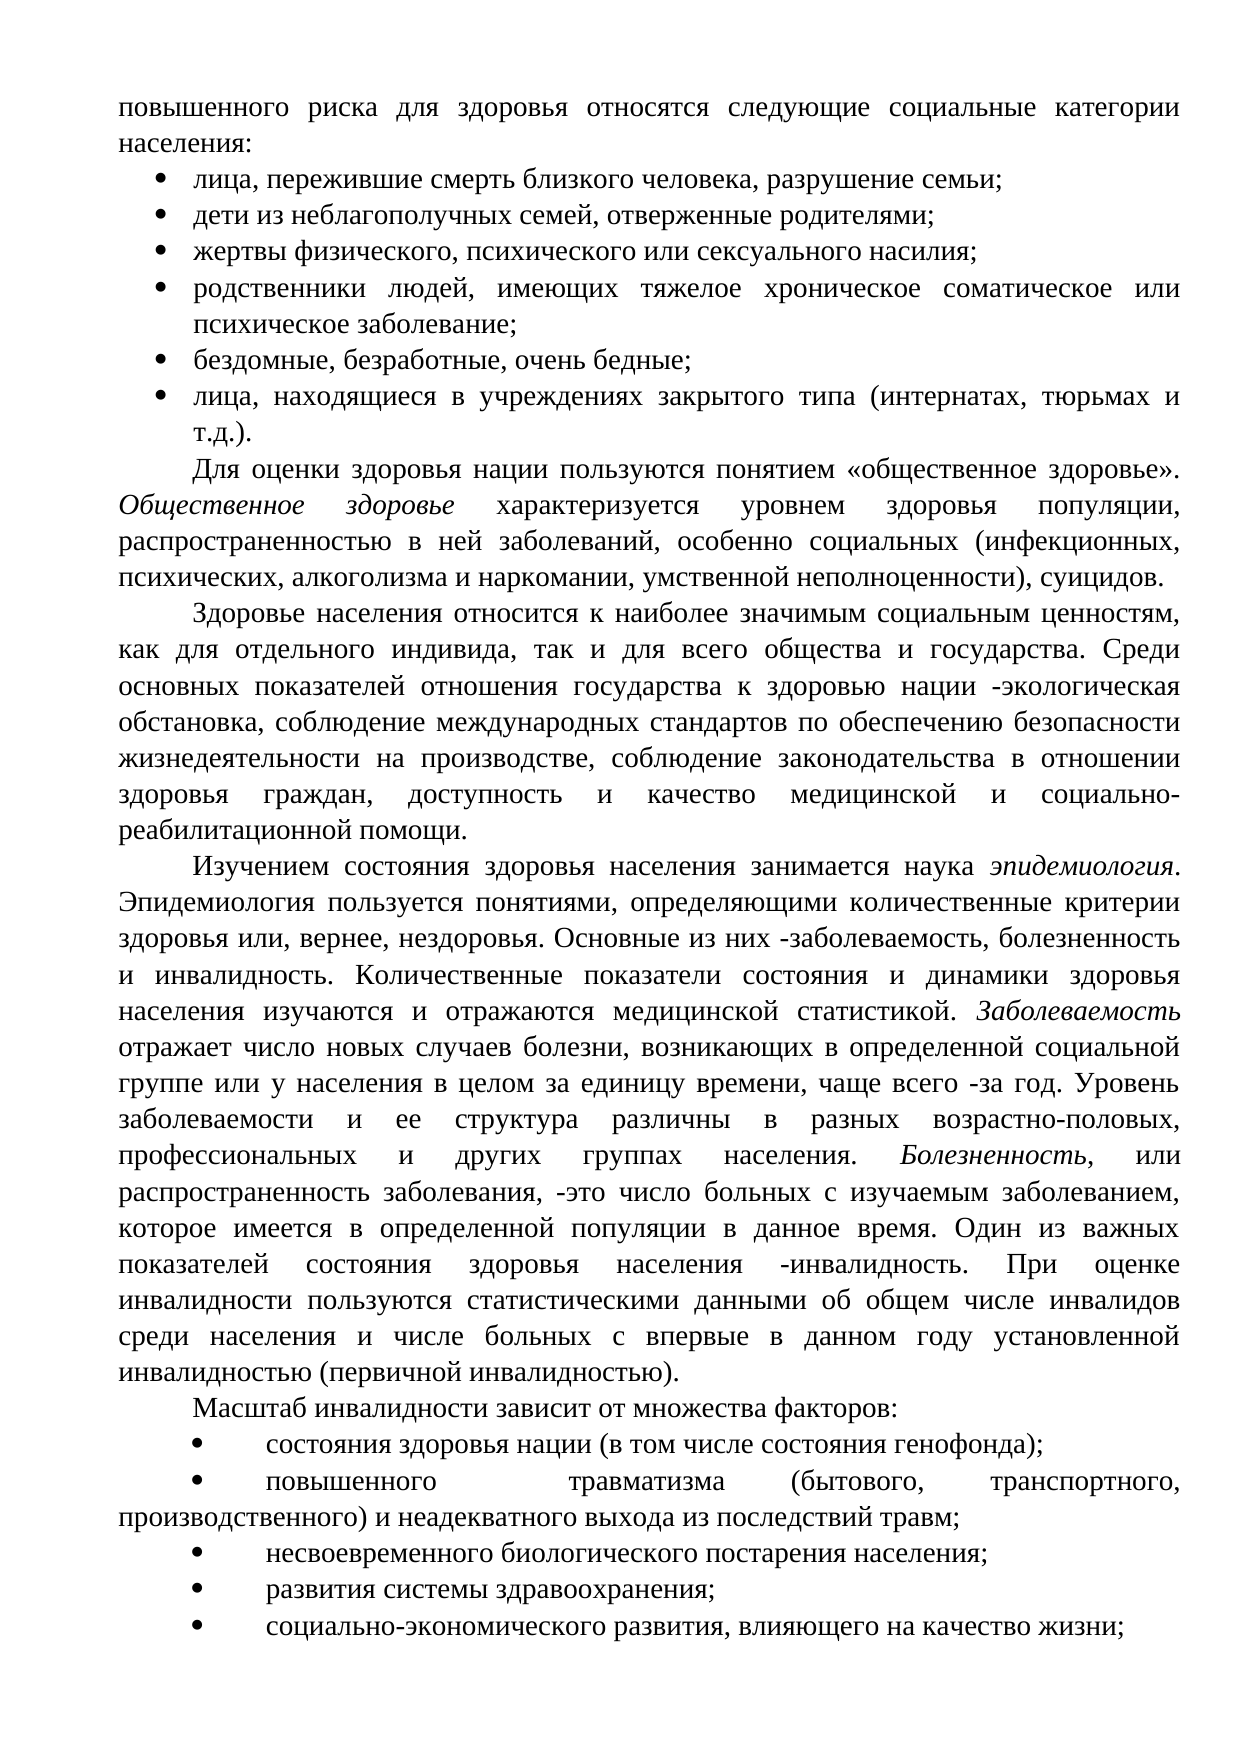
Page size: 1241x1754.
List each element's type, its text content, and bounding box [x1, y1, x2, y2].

list развития системы здравоохранения; [118, 1572, 1181, 1605]
text Изучением состояния здоровья населения занимается наука эпидемиология. Эпидемиология пользуется понятиями, определяющими количественные критерии здоровья или, вернее, нездоровья. Основные из них -заболеваемость, болезненность и инвалидность. Количественные показатели состояния и динамики здоровья населения изучаются и отражаются медицинской статистикой. Заболеваемость отражает число новых случаев болезни, возникающих в определенной социальной группе или у населения в целом за единицу времени, чаще всего -за год. Уровень заболеваемости и ее структура различны в разных возрастно-половых, профессиональных и других группах населения. Болезненность, или распространенность заболевания, -это число больных с изучаемым заболеванием, которое имеется в определенной популяции в данное время. Один из важных показателей состояния здоровья населения -инвалидность. При оценке инвалидности пользуются статистическими данными об общем числе инвалидов среди населения и числе больных с впервые в данном году установленной инвалидностью (первичной инвалидностью). [118, 848, 1181, 1388]
list несвоевременного биологического постарения населения; [118, 1535, 1181, 1569]
list состояния здоровья нации (в том числе состояния генофонда); [118, 1427, 1181, 1460]
list бездомные, безработные, очень бедные; [156, 342, 1181, 376]
list лица, пережившие смерть близкого человека, разрушение семьи; [156, 161, 1181, 194]
list жертвы физического, психического или сексуального насилия; [156, 233, 1181, 267]
list лица, находящиеся в учреждениях закрытого типа (интернатах, тюрьмах и т.д.). [156, 378, 1181, 448]
list дети из неблагополучных семей, отверженные родителями; [156, 197, 1181, 231]
text Масштаб инвалидности зависит от множества факторов: [118, 1391, 1181, 1424]
text Для оценки здоровья нации пользуются понятием «общественное здоровье». Общественное здоровье характеризуется уровнем здоровья популяции, распространенностью в ней заболеваний, особенно социальных (инфекционных, психических, алкоголизма и наркомании, умственной неполноценности), суицидов. [118, 451, 1181, 593]
list повышенного травматизма (бытового, транспортного, производственного) и неадекватного выхода из последствий травм; [118, 1463, 1181, 1533]
list родственники людей, имеющих тяжелое хроническое соматическое или психическое заболевание; [156, 270, 1181, 339]
text Здоровье населения относится к наиболее значимым социальным ценностям, как для отдельного индивида, так и для всего общества и государства. Среди основных показателей отношения государства к здоровью нации -экологическая обстановка, соблюдение международных стандартов по обеспечению безопасности жизнедеятельности на производстве, соблюдение законодательства в отношении здоровья граждан, доступность и качество медицинской и социально-реабилитационной помощи. [118, 595, 1181, 846]
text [118, 89, 1181, 158]
list социально-экономического развития, влияющего на качество жизни; [118, 1608, 1181, 1641]
